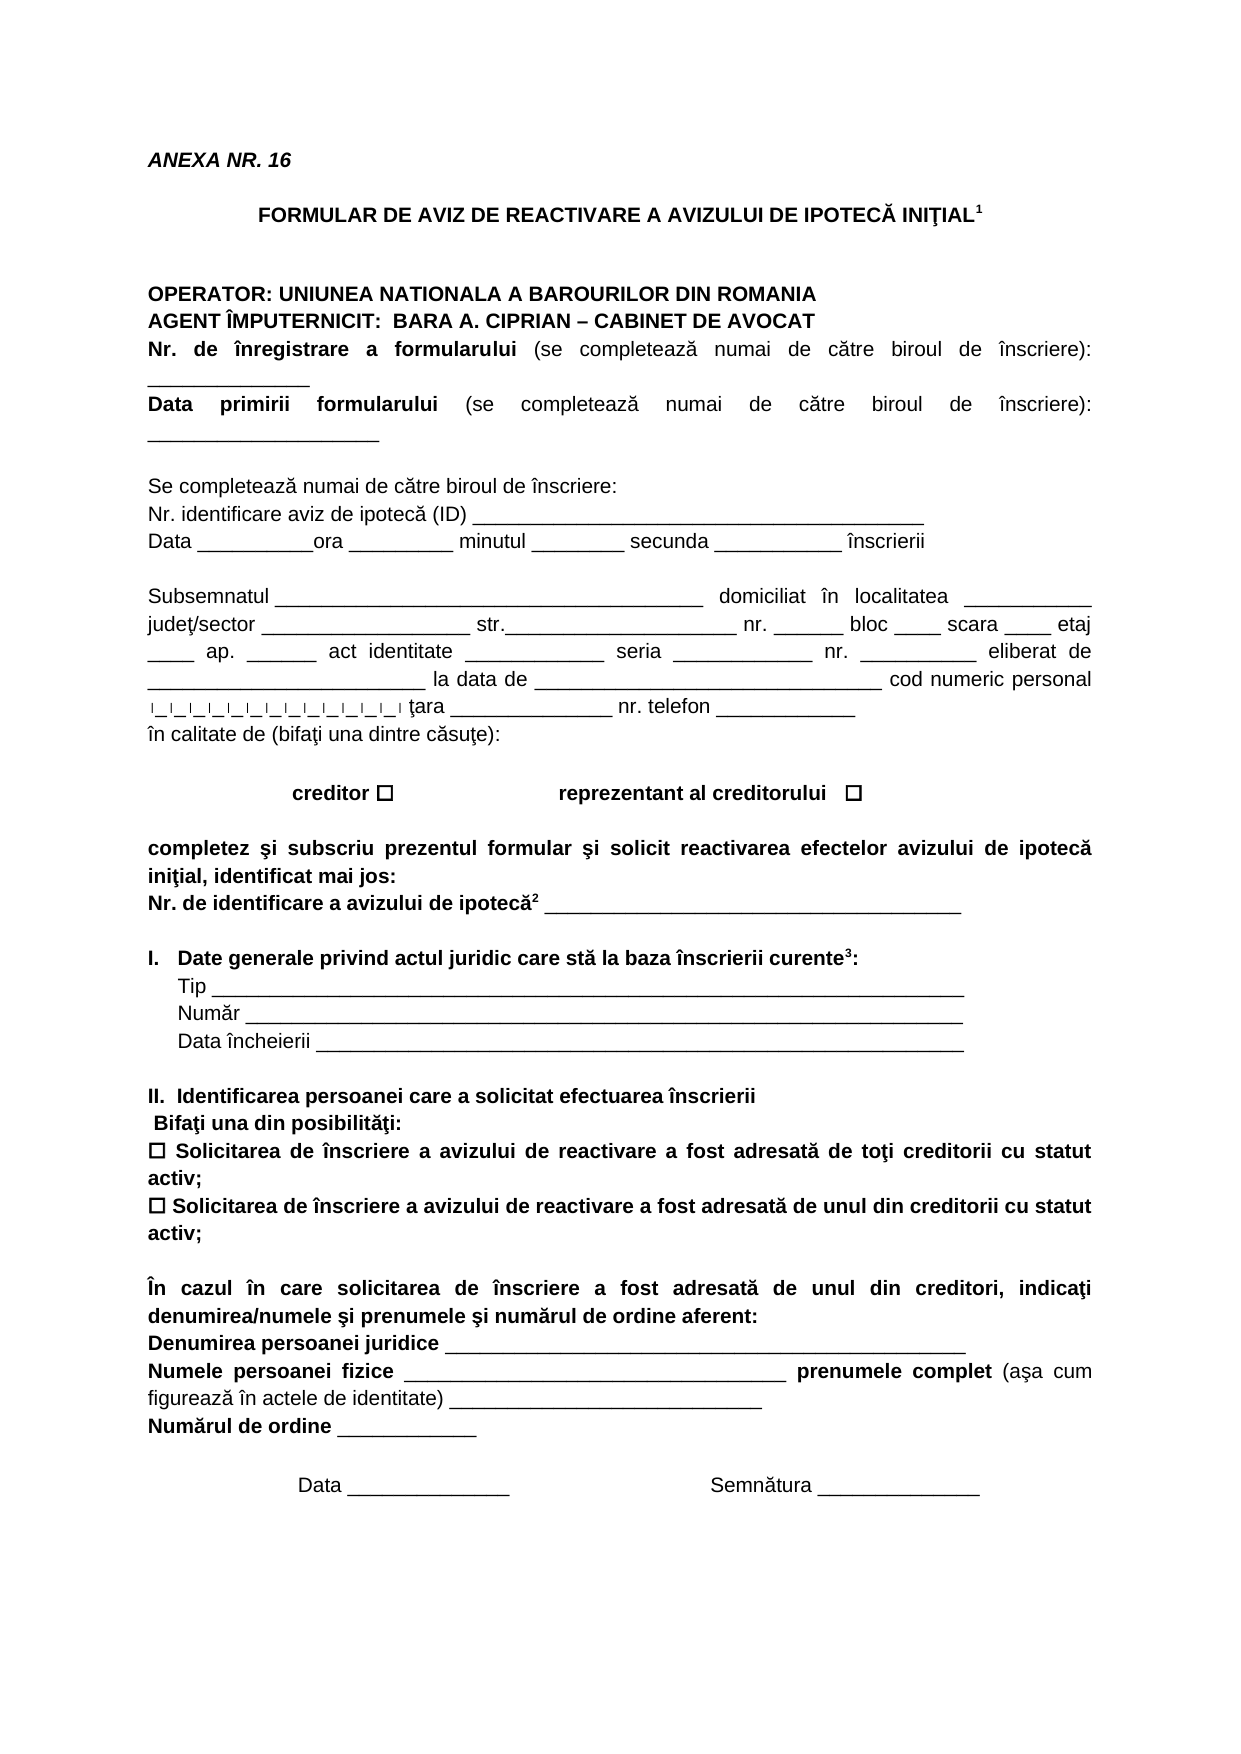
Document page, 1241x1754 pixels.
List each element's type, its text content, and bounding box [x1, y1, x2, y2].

text creditor reprezentant al creditorului [148, 781, 1093, 805]
text Număr ______________________________________________________________ [177, 1001, 1093, 1025]
text OPERATOR: UNIUNEA NATIONALA A BAROURILOR DIN ROMANIA [148, 282, 1093, 306]
text Tip _________________________________________________________________ [177, 973, 1093, 997]
text Numele persoanei fizice _________________________________ prenumele complet (aşa cum figurează în actele de identitate) ___________________________ [148, 1359, 1093, 1410]
text Data încheierii ________________________________________________________ [177, 1028, 1093, 1052]
text AGENT ÎMPUTERNICIT: BARA A. CIPRIAN – CABINET DE AVOCAT [148, 309, 1093, 333]
text Data ______________ Semnătura ______________ [148, 1473, 1093, 1497]
text Bifaţi una din posibilităţi: [148, 1111, 1093, 1135]
text Nr. de identificare a avizului de ipotecă2 ____________________________________ [148, 891, 1093, 915]
text ANEXA NR. 16 [148, 148, 1093, 172]
text Nr. de înregistrare a formularului (se completează numai de către biroul de înscriere): ______________ [148, 337, 1093, 388]
text în calitate de (bifaţi una dintre căsuţe): [148, 722, 1093, 746]
text Denumirea persoanei juridice _____________________________________________ [148, 1331, 1093, 1355]
text În cazul în care solicitarea de înscriere a fost adresată de unul din creditori, indicaţi denumirea/numele şi prenumele şi numărul de ordine aferent: [148, 1276, 1093, 1328]
text Subsemnatul _____________________________________ domiciliat în localitatea ___________ judeţ/sector __________________ str.____________________ nr. ______ bloc ____ scara ____ etaj ____ ap. ______ act identitate ____________ seria ____________ nr. __________ eliberat de ________________________ la data de ______________________________ cod numeric personal _____________ ţara ______________ nr. telefon ____________ [148, 584, 1093, 718]
text Se completează numai de către biroul de înscriere: [148, 474, 1093, 498]
text Numărul de ordine ____________ [148, 1414, 1093, 1438]
text completez şi subscriu prezentul formular şi solicit reactivarea efectelor avizului de ipotecă iniţial, identificat mai jos: [148, 836, 1093, 887]
text FORMULAR DE AVIZ DE REACTIVARE A AVIZULUI DE IPOTECĂ INIŢIAL1 [148, 203, 1093, 227]
text Nr. identificare aviz de ipotecă (ID) _______________________________________ [148, 502, 1093, 526]
text II. Identificarea persoanei care a solicitat efectuarea înscrierii [148, 1083, 1093, 1107]
text Data __________ora _________ minutul ________ secunda ___________ înscrierii [148, 529, 1093, 553]
text Solicitarea de înscriere a avizului de reactivare a fost adresată de unul din creditorii cu statut activ; [148, 1193, 1093, 1245]
list Date generale privind actul juridic care stă la baza înscrierii curente3: [148, 946, 1093, 970]
text Data primirii formularului (se completează numai de către biroul de înscriere): ____________________ [148, 392, 1093, 443]
text Solicitarea de înscriere a avizului de reactivare a fost adresată de toţi creditorii cu statut activ; [148, 1138, 1093, 1190]
